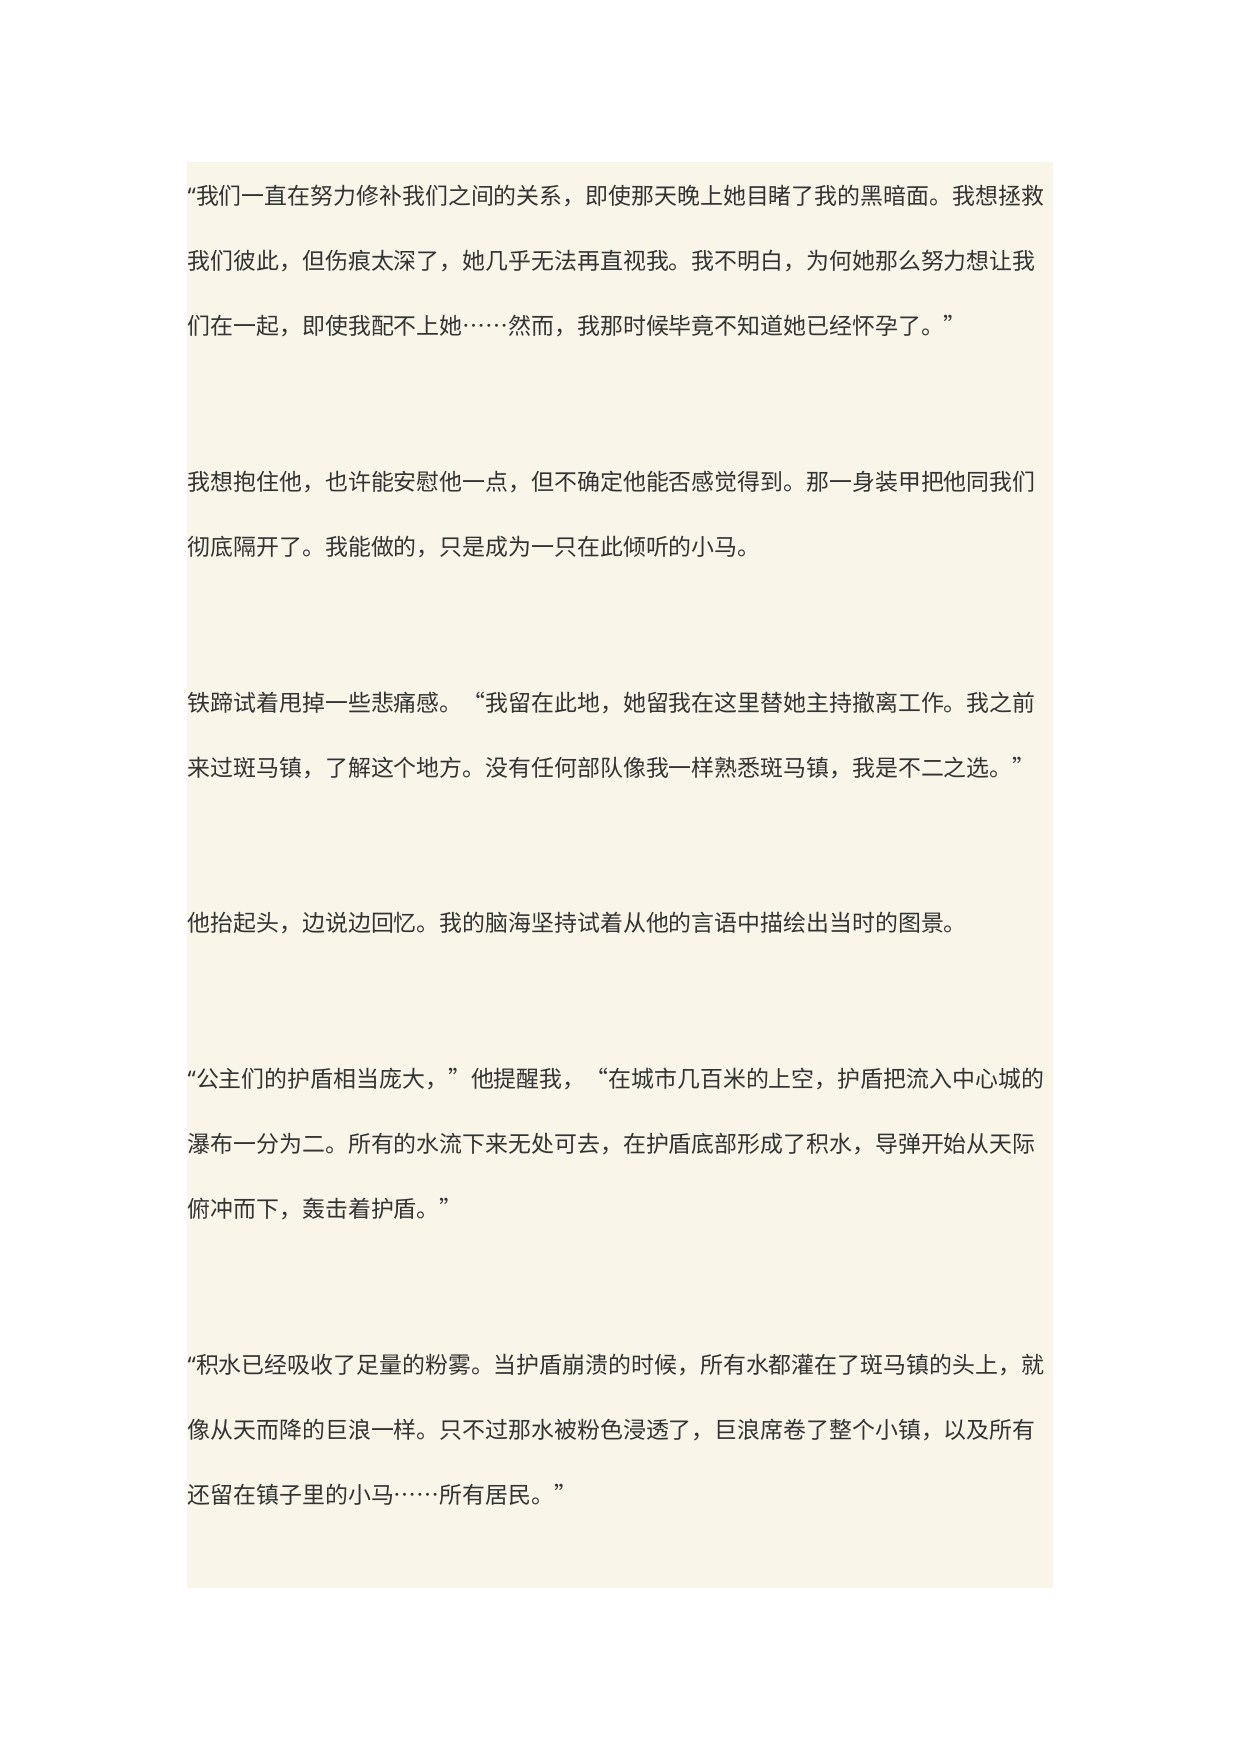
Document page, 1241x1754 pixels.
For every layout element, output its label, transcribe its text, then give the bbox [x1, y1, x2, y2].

text “公主们的护盾相当庞大，”他提醒我，“在城市几百米的上空，护盾把流入中心城的瀑布一分为二。所有的水流下来无处可去，在护盾底部形成了积水，导弹开始从天际俯冲而下，轰击着护盾。” [187, 1045, 1053, 1240]
text 我想抱住他，也许能安慰他一点，但不确定他能否感觉得到。那一身装甲把他同我们彻底隔开了。我能做的，只是成为一只在此倾听的小马。 [187, 448, 1053, 578]
text “我们一直在努力修补我们之间的关系，即使那天晚上她目睹了我的黑暗面。我想拯救我们彼此，但伤痕太深了，她几乎无法再直视我。我不明白，为何她那么努力想让我们在一起，即使我配不上她……然而，我那时候毕竟不知道她已经怀孕了。” [187, 162, 1053, 357]
text 他抬起头，边说边回忆。我的脑海坚持试着从他的言语中描绘出当时的图景。 [187, 889, 1053, 954]
text “积水已经吸收了足量的粉雾。当护盾崩溃的时候，所有水都灌在了斑马镇的头上，就像从天而降的巨浪一样。只不过那水被粉色浸透了，巨浪席卷了整个小镇，以及所有还留在镇子里的小马……所有居民。” [187, 1331, 1053, 1526]
text 铁蹄试着甩掉一些悲痛感。“我留在此地，她留我在这里替她主持撤离工作。我之前来过斑马镇，了解这个地方。没有任何部队像我一样熟悉斑马镇，我是不二之选。” [187, 669, 1053, 799]
